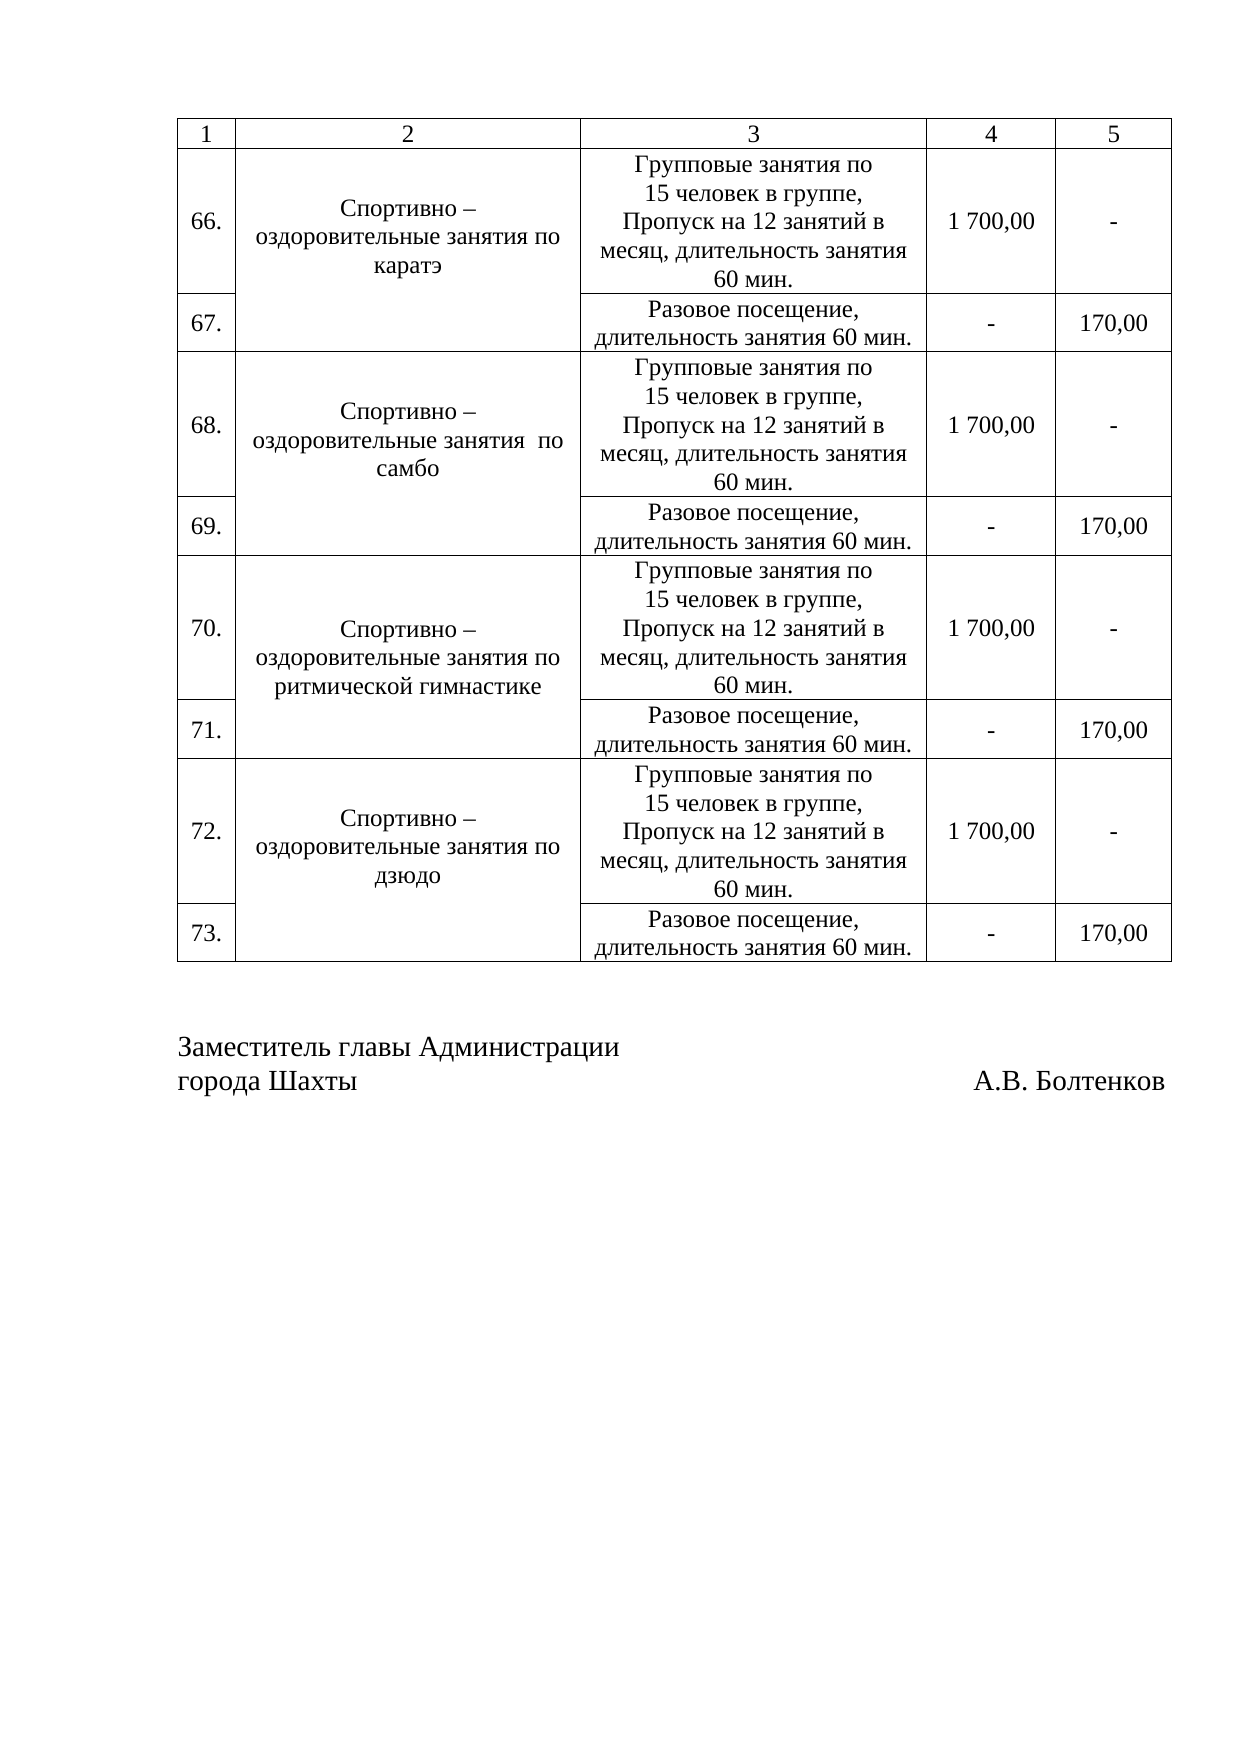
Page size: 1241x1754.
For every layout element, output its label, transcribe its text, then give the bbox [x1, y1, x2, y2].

table_cell - [927, 294, 1055, 351]
table_cell - [927, 497, 1055, 554]
table_cell - [1056, 352, 1171, 496]
table_header 4 [927, 119, 1055, 148]
table_cell - [1056, 149, 1171, 293]
table_cell 68. [178, 352, 235, 496]
table_cell 1 700,00 [927, 556, 1055, 699]
table_cell Групповые занятия по 15 человек в группе, Пропуск на 12 занятий в месяц, длительность занятия 60 мин. [581, 352, 926, 496]
table_header 5 [1056, 119, 1171, 148]
table_cell Групповые занятия по 15 человек в группе, Пропуск на 12 занятий в месяц, длительность занятия 60 мин. [581, 149, 926, 293]
table_cell 69. [178, 497, 235, 554]
table_header 3 [581, 119, 926, 148]
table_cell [581, 294, 926, 351]
table_cell 170,00 [1056, 294, 1171, 351]
table_cell 72. [178, 759, 235, 903]
table_cell 73. [178, 904, 235, 961]
table_cell Разовое посещение, длительность занятия 60 мин. [581, 497, 926, 554]
table_cell 67. [178, 294, 235, 351]
table_cell Групповые занятия по 15 человек в группе, Пропуск на 12 занятий в месяц, длительность занятия 60 мин. [581, 556, 926, 699]
table_cell 1 700,00 [927, 149, 1055, 293]
table_cell Спортивно – оздоровительные занятия по ритмической гимнастике [236, 556, 580, 758]
table_cell 70. [178, 556, 235, 699]
table_header 1 [178, 119, 235, 148]
text Заместитель главы Администрации [177, 1029, 1181, 1063]
table_cell 170,00 [1056, 904, 1171, 961]
table_cell 170,00 [1056, 700, 1171, 758]
table_cell - [927, 904, 1055, 961]
table_header 2 [236, 119, 580, 148]
table_cell Групповые занятия по 15 человек в группе, Пропуск на 12 занятий в месяц, длительность занятия 60 мин. [581, 759, 926, 903]
table_cell - [927, 700, 1055, 758]
table_cell Разовое посещение, длительность занятия 60 мин. [581, 904, 926, 961]
table_cell Спортивно – оздоровительные занятия по каратэ [236, 149, 580, 351]
table_cell 71. [178, 700, 235, 758]
table_cell 66. [178, 149, 235, 293]
table_cell Спортивно – оздоровительные занятия по самбо [236, 352, 580, 554]
table_cell - [1056, 556, 1171, 699]
table_cell 1 700,00 [927, 759, 1055, 903]
table_cell Разовое посещение, длительность занятия 60 мин. [581, 700, 926, 758]
table_cell 1 700,00 [927, 352, 1055, 496]
table_cell Спортивно – оздоровительные занятия по дзюдо [236, 759, 580, 961]
text города Шахты А.В. Болтенков [177, 1063, 1181, 1096]
table_cell 170,00 [1056, 497, 1171, 554]
table_cell - [1056, 759, 1171, 903]
